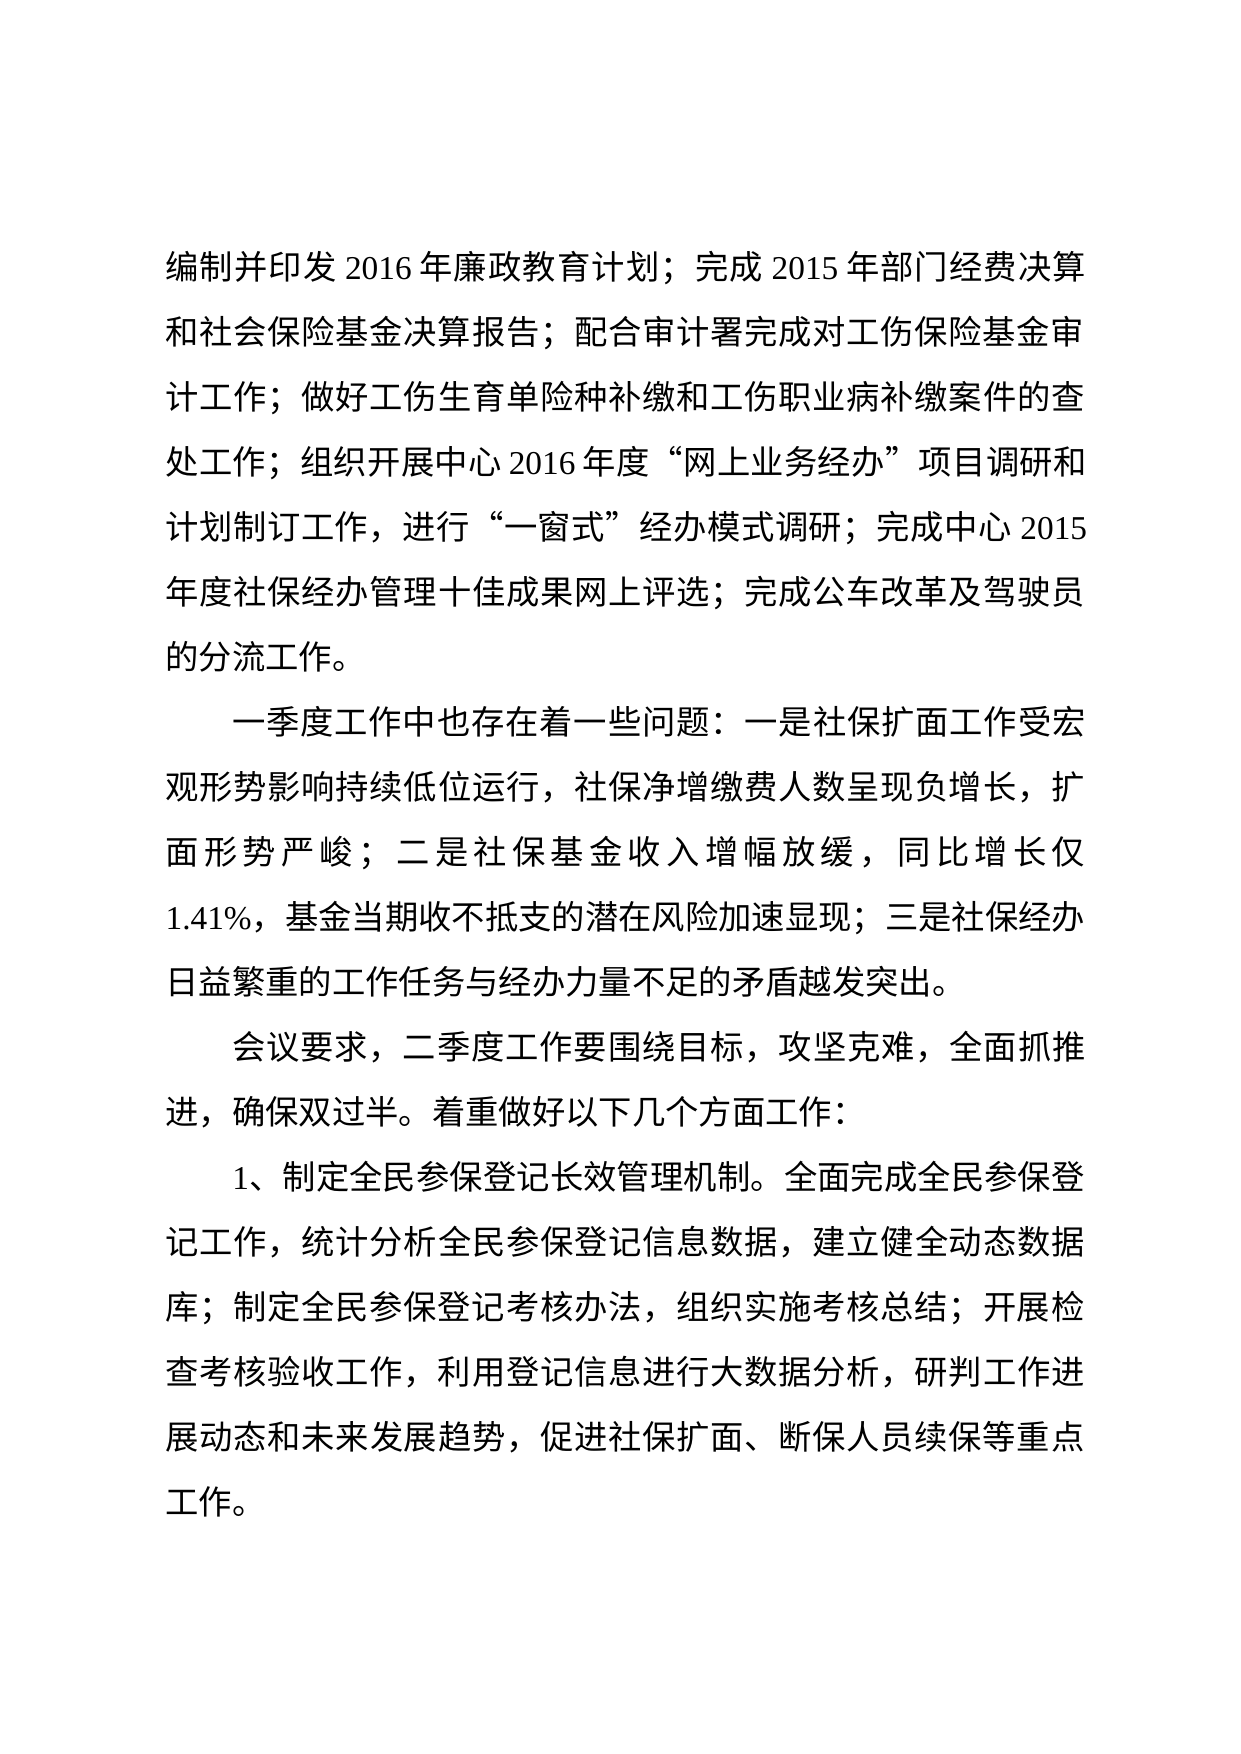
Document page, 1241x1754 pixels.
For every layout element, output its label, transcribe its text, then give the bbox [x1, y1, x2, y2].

text 会议要求，二季度工作要围绕目标，攻坚克难，全面抓推进，确保双过半。着重做好以下几个方面工作： [165, 1013, 1087, 1143]
text 1、制定全民参保登记长效管理机制。全面完成全民参保登记工作，统计分析全民参保登记信息数据，建立健全动态数据库；制定全民参保登记考核办法，组织实施考核总结；开展检查考核验收工作，利用登记信息进行大数据分析，研判工作进展动态和未来发展趋势，促进社保扩面、断保人员续保等重点工作。 [165, 1143, 1087, 1533]
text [165, 233, 1087, 688]
text 一季度工作中也存在着一些问题：一是社保扩面工作受宏观形势影响持续低位运行，社保净增缴费人数呈现负增长，扩面形势严峻；二是社保基金收入增幅放缓，同比增长仅1.41%，基金当期收不抵支的潜在风险加速显现；三是社保经办日益繁重的工作任务与经办力量不足的矛盾越发突出。 [165, 688, 1087, 1013]
